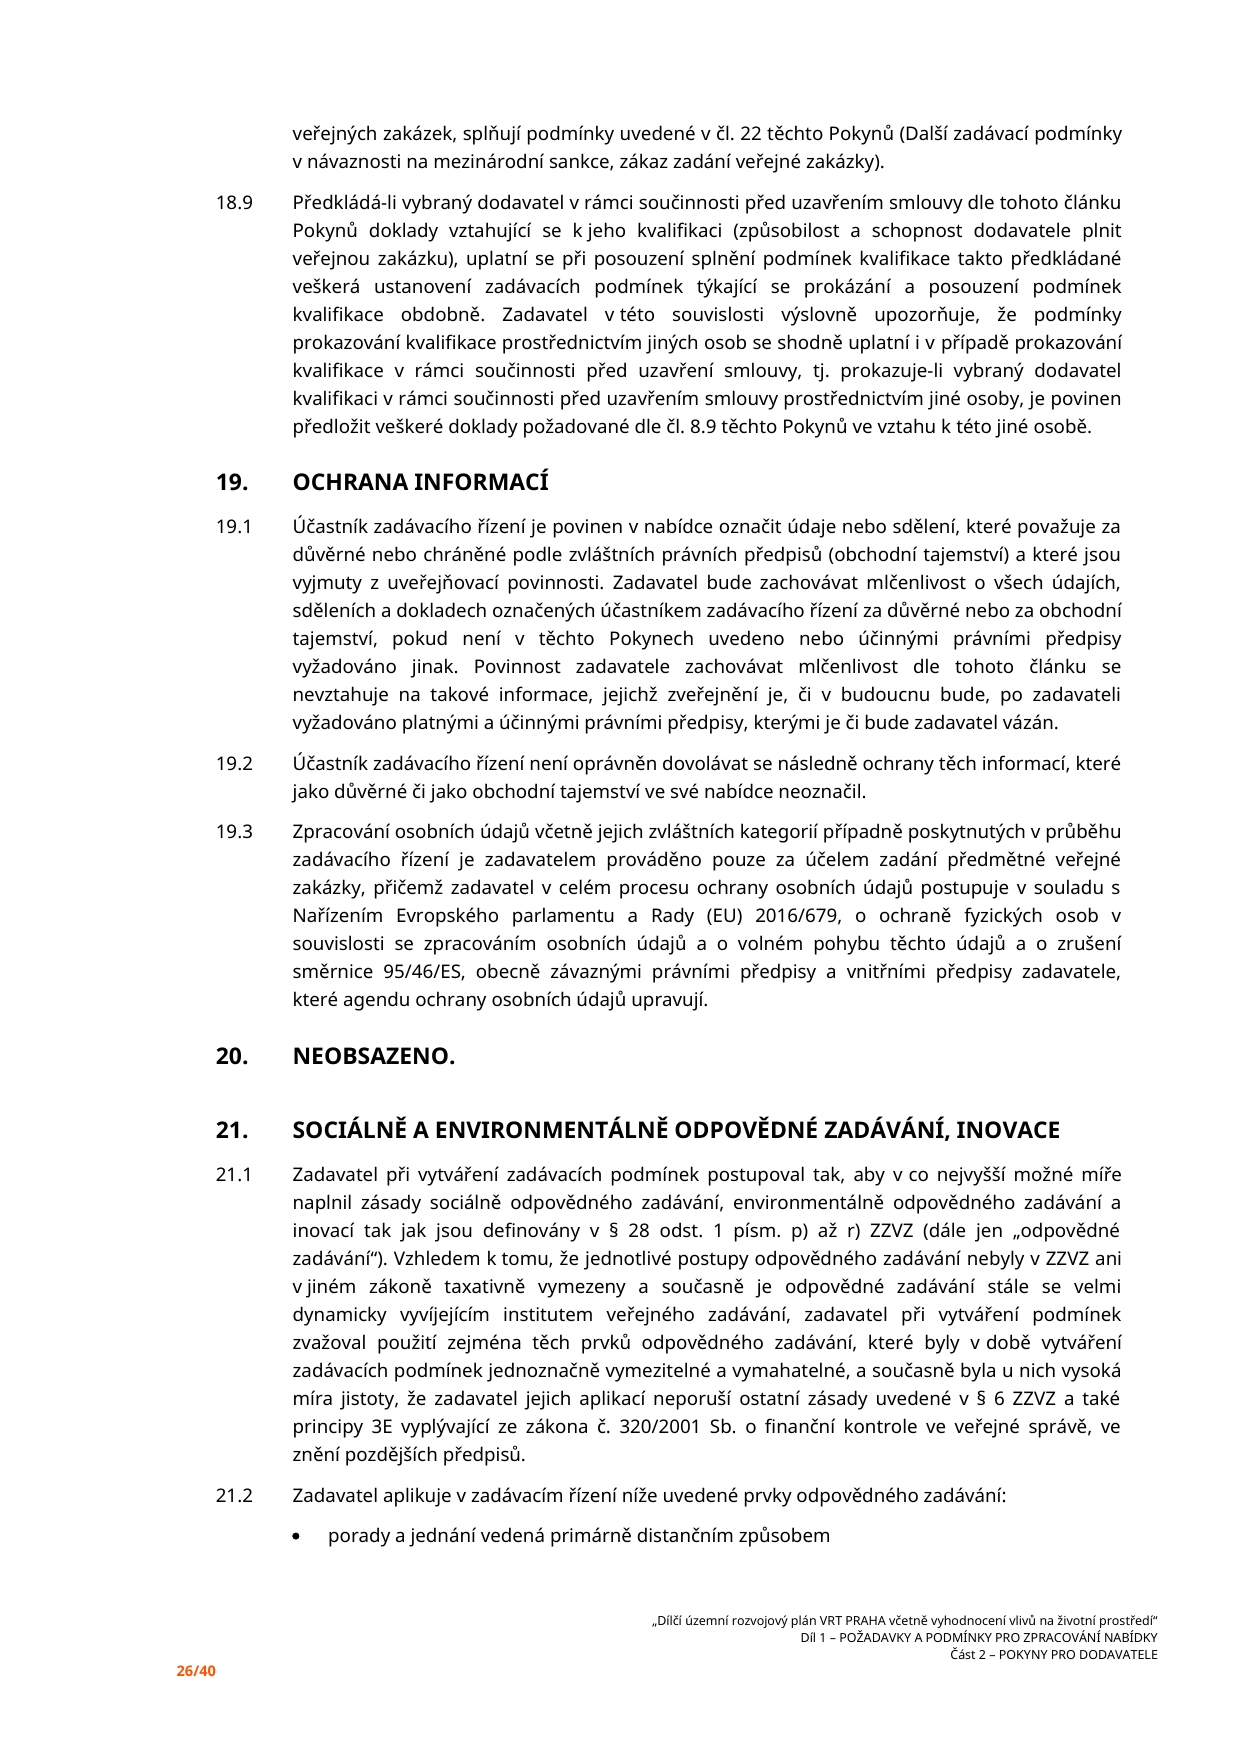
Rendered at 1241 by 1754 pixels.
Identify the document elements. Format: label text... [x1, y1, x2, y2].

text Účastník zadávacího řízení je povinen v nabídce označit údaje nebo sdělení, které považuje za důvěrné nebo chráněné podle zvláštních právních předpisů (obchodní tajemství) a které jsou vyjmuty z uveřejňovací povinnosti. Zadavatel bude zachovávat mlčenlivost o všech údajích, sděleních a dokladech označených účastníkem zadávacího řízení za důvěrné nebo za obchodní tajemství, pokud není v těchto Pokynech uvedeno nebo účinnými právními předpisy vyžadováno jinak. Povinnost zadavatele zachovávat mlčenlivost dle tohoto článku se nevztahuje na takové informace, jejichž zveřejnění je, či v budoucnu bude, po zadavateli vyžadováno platnými a účinnými právními předpisy, kterými je či bude zadavatel vázán. [216, 513, 1122, 735]
text Předkládá-li vybraný dodavatel v rámci součinnosti před uzavřením smlouvy dle tohoto článku Pokynů doklady vztahující se k jeho kvalifikaci (způsobilost a schopnost dodavatele plnit veřejnou zakázku), uplatní se při posouzení splnění podmínek kvalifikace takto předkládané veškerá ustanovení zadávacích podmínek týkající se prokázání a posouzení podmínek kvalifikace obdobně. Zadavatel v této souvislosti výslovně upozorňuje, že podmínky prokazování kvalifikace prostřednictvím jiných osob se shodně uplatní i v případě prokazování kvalifikace v rámci součinnosti před uzavření smlouvy, tj. prokazuje-li vybraný dodavatel kvalifikaci v rámci součinnosti před uzavřením smlouvy prostřednictvím jiné osoby, je povinen předložit veškeré doklady požadované dle čl. 8.9 těchto Pokynů ve vztahu k této jiné osobě. [216, 189, 1122, 439]
text porady a jednání vedená primárně distančním způsobem [292, 1523, 1122, 1548]
text SOCIÁLNĚ A ENVIRONMENTÁLNĚ ODPOVĚDNÉ ZADÁVÁNÍ, INOVACE [216, 1114, 1122, 1146]
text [216, 121, 1122, 174]
text Zadavatel aplikuje v zadávacím řízení níže uvedené prvky odpovědného zadávání: [216, 1482, 1122, 1508]
text Účastník zadávacího řízení není oprávněn dovolávat se následně ochrany těch informací, které jako důvěrné či jako obchodní tajemství ve své nabídce neoznačil. [216, 750, 1122, 803]
text OCHRANA INFORMACÍ [216, 466, 1122, 498]
text neobsazeno. [216, 1039, 1122, 1071]
text Zadavatel při vytváření zadávacích podmínek postupoval tak, aby v co nejvyšší možné míře naplnil zásady sociálně odpovědného zadávání, environmentálně odpovědného zadávání a inovací tak jak jsou definovány v § 28 odst. 1 písm. p) až r) ZZVZ (dále jen „odpovědné zadávání“). Vzhledem k tomu, že jednotlivé postupy odpovědného zadávání nebyly v ZZVZ ani v jiném zákoně taxativně vymezeny a současně je odpovědné zadávání stále se velmi dynamicky vyvíjejícím institutem veřejného zadávání, zadavatel při vytváření podmínek zvažoval použití zejména těch prvků odpovědného zadávání, které byly v době vytváření zadávacích podmínek jednoznačně vymezitelné a vymahatelné, a současně byla u nich vysoká míra jistoty, že zadavatel jejich aplikací neporuší ostatní zásady uvedené v § 6 ZZVZ a také principy 3E vyplývající ze zákona č. 320/2001 Sb. o finanční kontrole ve veřejné správě, ve znění pozdějších předpisů. [216, 1161, 1122, 1467]
text Zpracování osobních údajů včetně jejich zvláštních kategorií případně poskytnutých v průběhu zadávacího řízení je zadavatelem prováděno pouze za účelem zadání předmětné veřejné zakázky, přičemž zadavatel v celém procesu ochrany osobních údajů postupuje v souladu s Nařízením Evropského parlamentu a Rady (EU) 2016/679, o ochraně fyzických osob v souvislosti se zpracováním osobních údajů a o volném pohybu těchto údajů a o zrušení směrnice 95/46/ES, obecně závaznými právními předpisy a vnitřními předpisy zadavatele, které agendu ochrany osobních údajů upravují. [216, 818, 1122, 1012]
